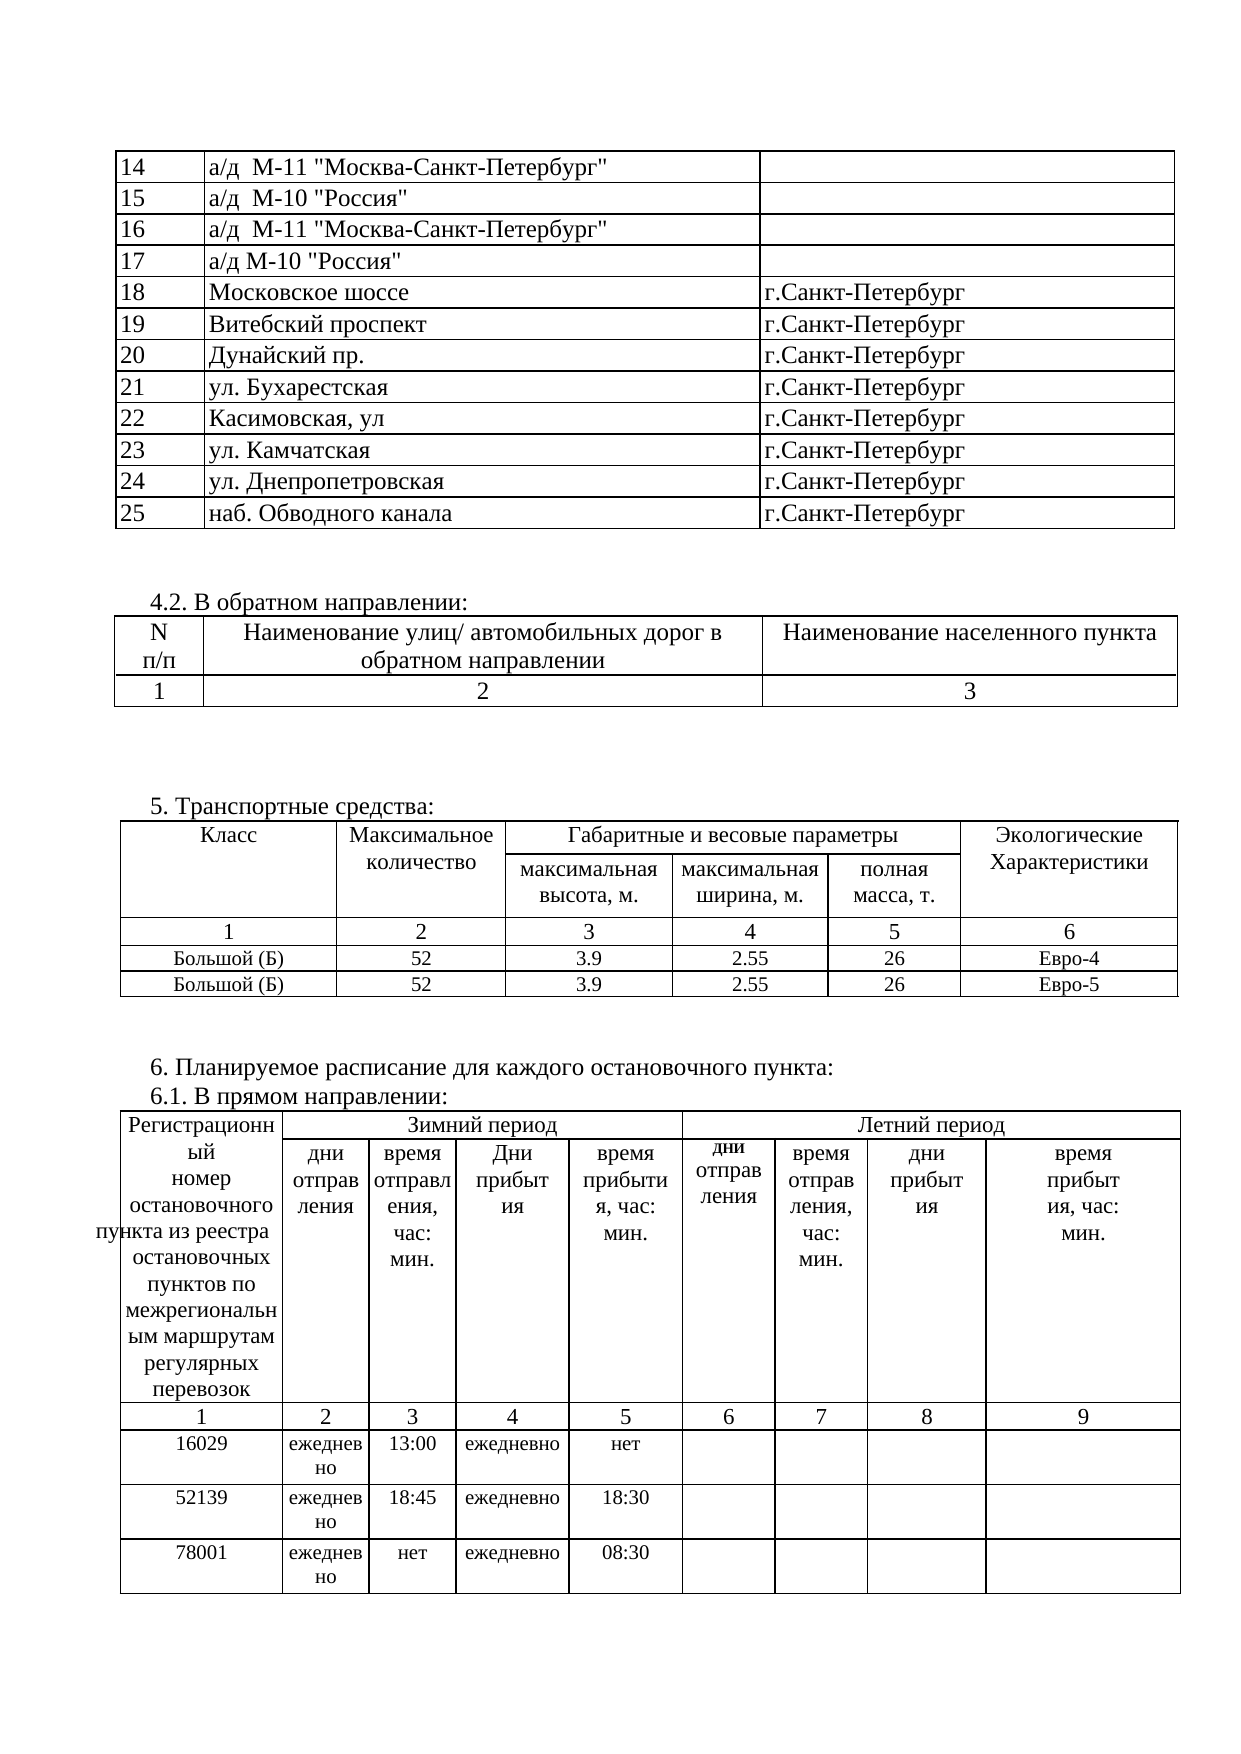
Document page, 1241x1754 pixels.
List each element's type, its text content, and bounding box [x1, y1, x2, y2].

table_cell 20 [117, 340, 204, 370]
table_cell максимальная ширина, м. [673, 855, 827, 917]
table_cell 3 [763, 674, 1177, 706]
table_cell 19 [117, 309, 204, 339]
table_cell [868, 1540, 985, 1592]
table_header Наименование улиц/ автомобильных дорог в обратном направлении [204, 617, 762, 674]
table_cell Евро-4 [961, 946, 1177, 970]
table_cell 4 [673, 918, 827, 944]
table_header Максимальное количество [337, 822, 505, 917]
table_cell ул. Камчатская [205, 435, 759, 464]
table_cell [683, 1431, 774, 1484]
table_cell 4 [457, 1403, 568, 1429]
table_cell [776, 1540, 867, 1592]
table_cell а/д М-10 "Россия" [205, 246, 759, 276]
table_cell 18:45 [370, 1485, 455, 1538]
table_header Наименование населенного пункта [763, 617, 1177, 674]
table_cell [761, 152, 1174, 181]
table_cell 22 [117, 403, 204, 433]
table_cell наб. Обводного канала [205, 498, 759, 527]
table_cell 7 [776, 1403, 867, 1429]
table_cell время прибыти я, час: мин. [570, 1140, 682, 1401]
table_cell [683, 1540, 774, 1592]
table_cell ежедневно [283, 1485, 368, 1538]
table_cell [761, 183, 1174, 213]
table_cell Дунайский пр. [205, 340, 759, 370]
table_cell 08:30 [570, 1540, 682, 1592]
table_cell ежедневно [457, 1540, 568, 1592]
table_cell ул. Бухарестская [205, 372, 759, 402]
table_cell ДНИ отправ ления [683, 1140, 774, 1401]
table_header N п/п [115, 617, 203, 674]
table_header Летний период [683, 1112, 1180, 1138]
table_cell [987, 1485, 1180, 1538]
table_cell Касимовская, ул [205, 403, 759, 433]
table_cell 1 [121, 918, 336, 944]
table_cell 18:30 [570, 1485, 682, 1538]
table_cell Большой (Б) [121, 946, 336, 970]
table_cell 6 [961, 918, 1177, 944]
table_cell 3.9 [506, 946, 672, 970]
table_cell 52 [337, 972, 505, 996]
table_cell 16 [117, 215, 204, 244]
table_cell г.Санкт-Петербург [761, 466, 1174, 496]
table_cell г.Санкт-Петербург [761, 340, 1174, 370]
text 5. Транспортные средства: [150, 791, 1090, 820]
table_cell 2.55 [673, 946, 827, 970]
table_cell 2 [283, 1403, 368, 1429]
table_header Класс [121, 822, 336, 917]
table_cell 52 [337, 946, 505, 970]
table_cell а/д М-10 "Россия" [205, 183, 759, 213]
table_cell 25 [117, 498, 204, 527]
table_cell Большой (Б) [121, 972, 336, 996]
table_cell нет [370, 1540, 455, 1592]
table_cell полная масса, т. [829, 855, 960, 917]
table_cell ул. Днепропетровская [205, 466, 759, 496]
table_cell [776, 1431, 867, 1484]
table_cell 52139 [121, 1485, 282, 1538]
table_cell [868, 1485, 985, 1538]
table_cell 26 [829, 972, 960, 996]
table_cell 9 [987, 1403, 1180, 1429]
table_cell 2 [204, 676, 762, 706]
table_cell 5 [570, 1403, 682, 1429]
table_cell ежедневно [283, 1540, 368, 1592]
table_cell Евро-5 [961, 972, 1177, 996]
table_cell 23 [117, 435, 204, 464]
table_cell г.Санкт-Петербург [761, 372, 1174, 402]
table_cell 15 [117, 183, 204, 213]
table_cell [868, 1431, 985, 1484]
table_cell нет [570, 1431, 682, 1484]
table_cell а/д М-11 "Москва-Санкт-Петербург" [205, 215, 759, 244]
table_cell ежедневно [457, 1431, 568, 1484]
table_cell [683, 1485, 774, 1538]
table_cell г.Санкт-Петербург [761, 403, 1174, 433]
table_cell [761, 246, 1174, 276]
table_cell 3.9 [506, 972, 672, 996]
table_cell г.Санкт-Петербург [761, 309, 1174, 339]
table_cell 2.55 [673, 972, 827, 996]
table_cell Московское шоссе [205, 277, 759, 307]
table_cell Витебский проспект [205, 309, 759, 339]
table_cell 14 [117, 152, 204, 181]
text 6. Планируемое расписание для каждого остановочного пункта: [150, 1052, 1090, 1081]
text 4.2. В обратном направлении: [150, 587, 1090, 615]
table_cell дни отправ ления [283, 1140, 368, 1401]
table_cell 26 [829, 946, 960, 970]
table_cell 6 [683, 1403, 774, 1429]
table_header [121, 1112, 282, 1401]
table_cell 3 [506, 918, 672, 944]
table_cell 78001 [121, 1540, 282, 1592]
table_cell время отправ ления, час: мин. [776, 1140, 867, 1401]
table_cell [761, 215, 1174, 244]
table_cell дни прибыт ия [868, 1140, 985, 1401]
table_cell максимальная высота, м. [506, 855, 672, 917]
table_cell 18 [117, 277, 204, 307]
table_cell 16029 [121, 1431, 282, 1484]
table_cell г.Санкт-Петербург [761, 277, 1174, 307]
table_cell время прибыт ия, час: мин. [987, 1140, 1180, 1401]
table_cell а/д М-11 "Москва-Санкт-Петербург" [205, 152, 759, 181]
table_cell 1 [121, 1403, 282, 1429]
table_cell 17 [117, 246, 204, 276]
table_header Экологические Характеристики [961, 822, 1177, 917]
table_cell 13:00 [370, 1431, 455, 1484]
table_cell [987, 1431, 1180, 1484]
table_cell [776, 1485, 867, 1538]
table_cell 8 [868, 1403, 985, 1429]
table_cell 1 [115, 675, 203, 706]
table_header Зимний период [283, 1112, 682, 1138]
table_cell Дни прибыт ия [457, 1140, 568, 1401]
table_cell ежедневно [457, 1485, 568, 1538]
table_cell 21 [117, 372, 204, 402]
table_cell г.Санкт-Петербург [761, 498, 1174, 527]
table_cell 3 [370, 1403, 455, 1429]
table_cell 24 [117, 466, 204, 496]
table_header Габаритные и весовые параметры [506, 822, 960, 853]
table_cell ежедневно [283, 1431, 368, 1484]
table_cell 5 [829, 918, 960, 944]
table_cell [987, 1540, 1180, 1592]
table_cell 2 [337, 918, 505, 944]
text 6.1. В прямом направлении: [150, 1081, 1090, 1110]
table_cell время отправл ения, час: мин. [370, 1140, 455, 1401]
table_cell г.Санкт-Петербург [761, 435, 1174, 464]
